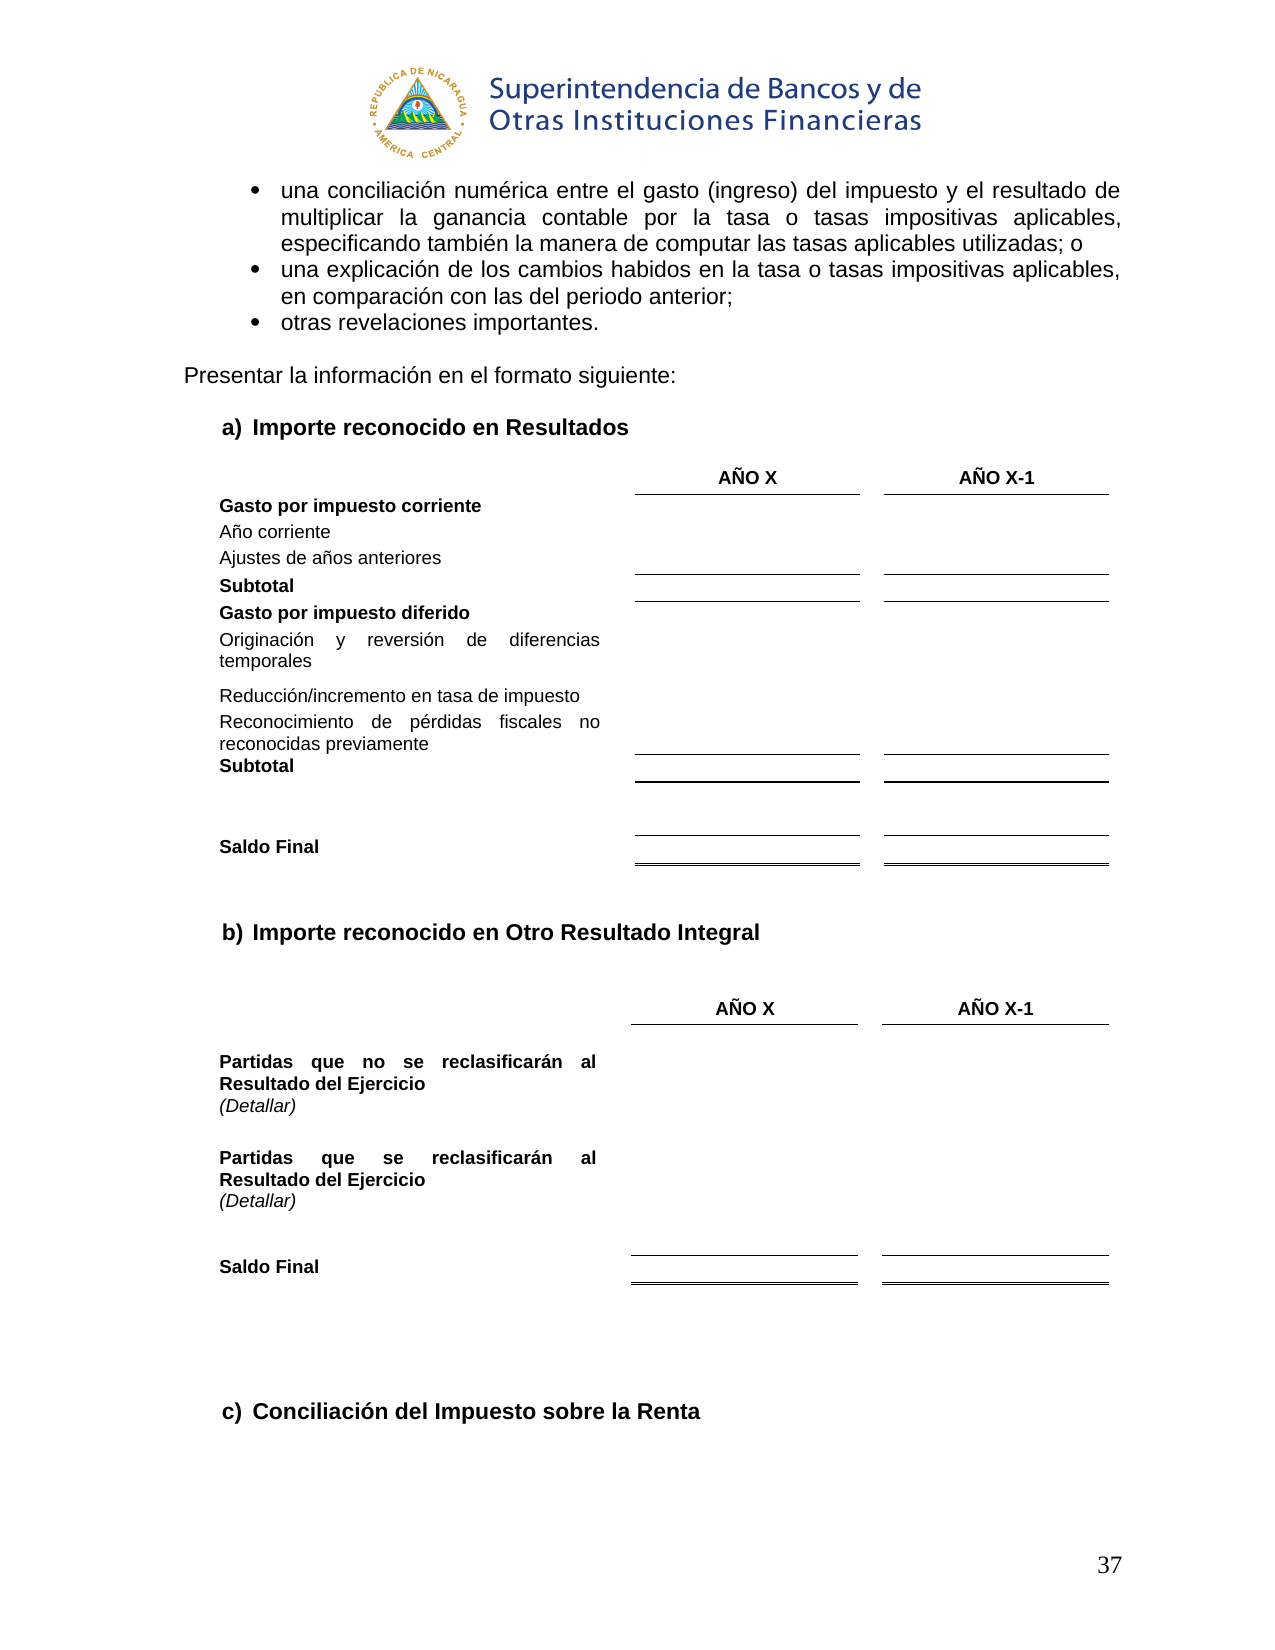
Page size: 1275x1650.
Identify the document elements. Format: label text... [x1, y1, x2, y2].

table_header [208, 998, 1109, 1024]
list Importe reconocido en Resultados [222, 414, 1122, 441]
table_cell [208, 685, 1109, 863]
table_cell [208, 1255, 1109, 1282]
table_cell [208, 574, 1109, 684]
list Importe reconocido en Otro Resultado Integral [222, 918, 1122, 945]
list una explicación de los cambios habidos en la tasa o tasas impositivas aplicables, en comparación con las del periodo anterior; [251, 256, 1122, 309]
list una conciliación numérica entre el gasto (ingreso) del impuesto y el resultado de multiplicar la ganancia contable por la tasa o tasas impositivas aplicables, especificando también la manera de computar las tasas aplicables utilizadas; o [251, 177, 1122, 256]
text Presentar la información en el formato siguiente: [177, 362, 1122, 388]
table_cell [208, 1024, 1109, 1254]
list otras revelaciones importantes. [251, 309, 1122, 335]
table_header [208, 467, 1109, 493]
list Conciliación del Impuesto sobre la Renta [222, 1398, 1122, 1424]
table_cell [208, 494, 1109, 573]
picture [357, 56, 942, 169]
